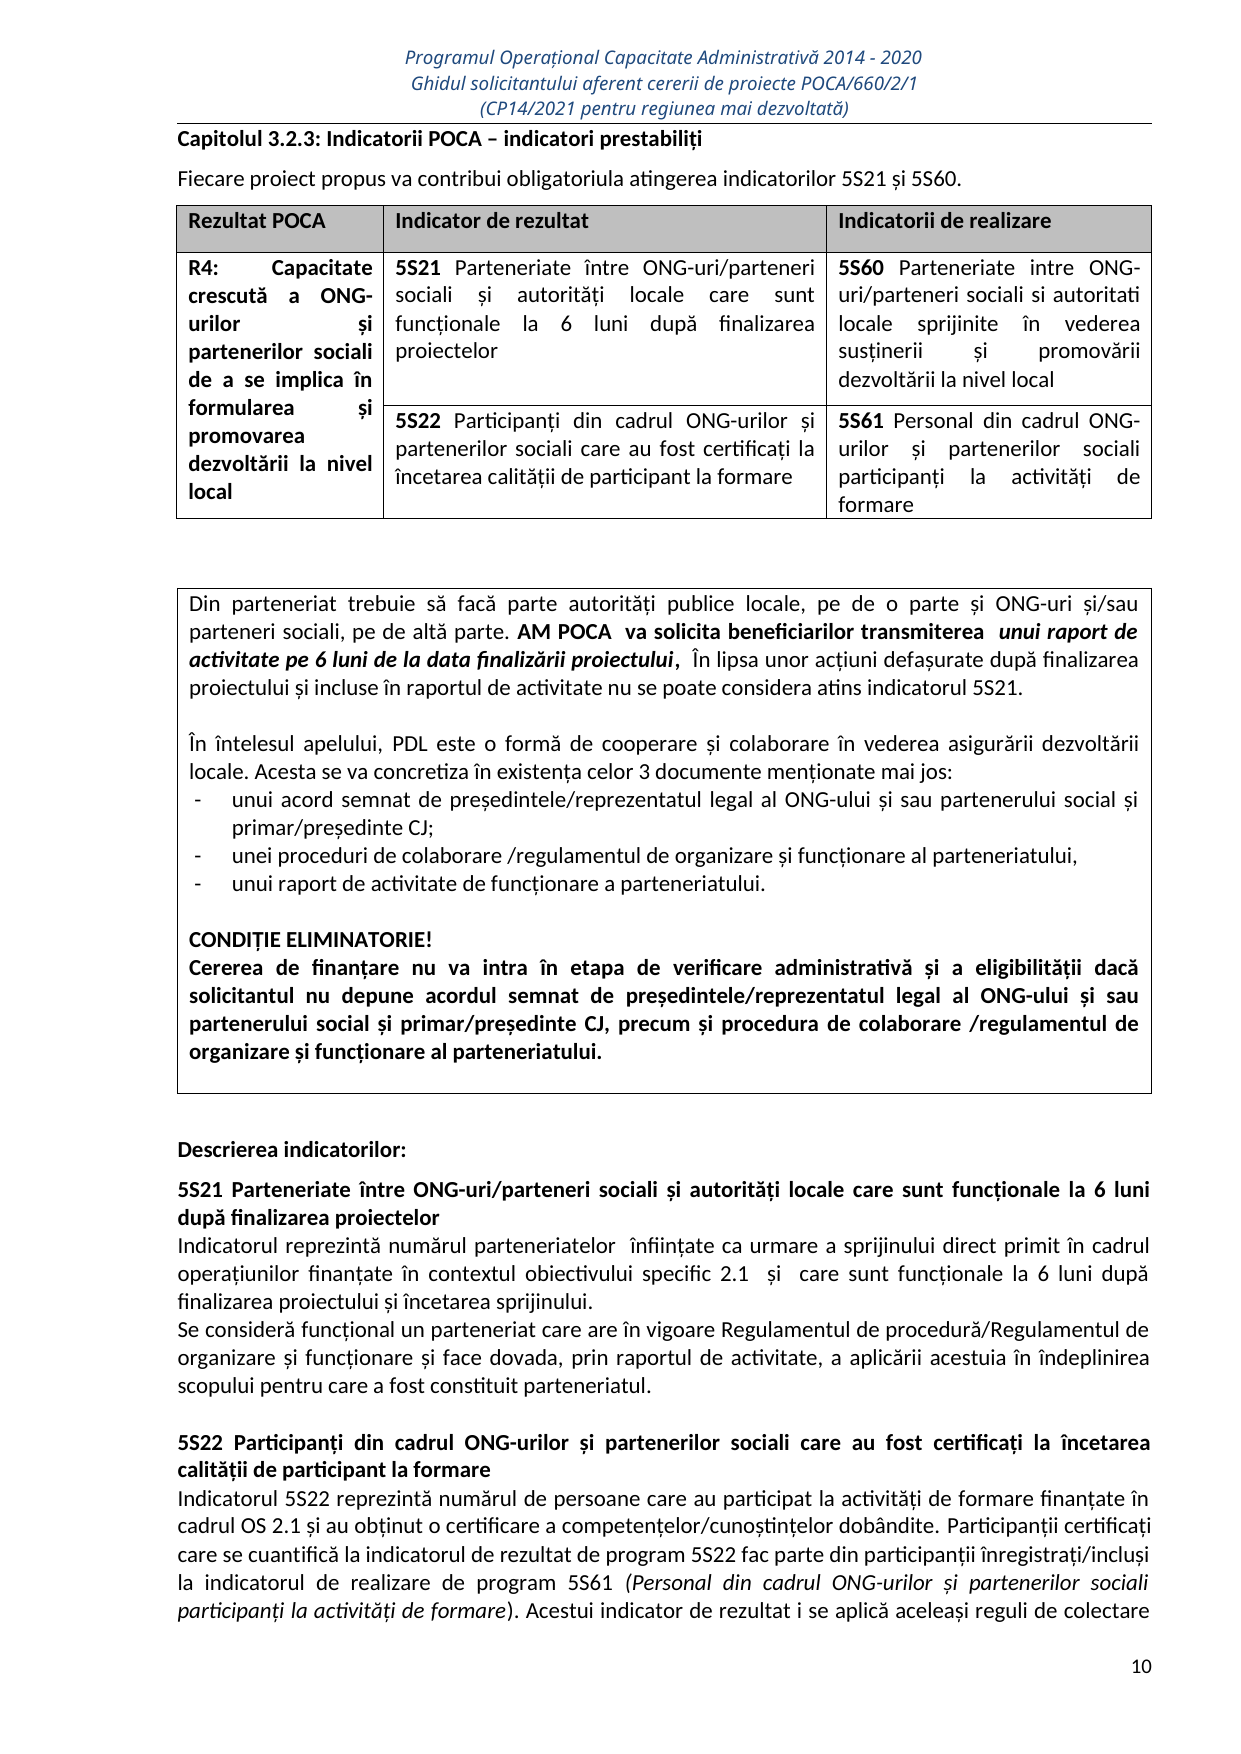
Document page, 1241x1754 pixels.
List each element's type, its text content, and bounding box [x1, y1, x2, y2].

text Fiecare proiect propus va contribui obligatoriula atingerea indicatorilor 5S21 și 5S60. [177, 164, 1152, 192]
subtitle Capitolul 3.2.3: Indicatorii POCA – indicatori prestabiliți [177, 124, 1152, 152]
text Descrierea indicatorilor: [177, 1135, 1152, 1163]
table_cell 5S61 Personal din cadrul ONG-urilor și partenerilor sociali participanți la activități de formare [827, 406, 1151, 518]
table_cell 5S21 Parteneriate între ONG-uri/parteneri sociali și autorități locale care sunt funcționale la 6 luni după finalizarea proiectelor [384, 253, 826, 405]
table_cell R4: Capacitate crescută a ONG-urilor și partenerilor sociali de a se implica în formularea și promovarea dezvoltării la nivel local [177, 253, 383, 518]
table_cell 5S22 Participanți din cadrul ONG-urilor și partenerilor sociali care au fost certificați la încetarea calității de participant la formare [384, 406, 826, 518]
text 5S21 Parteneriate între ONG-uri/parteneri sociali și autorități locale care sunt funcționale la 6 luni după finalizarea proiectelor [177, 1175, 1152, 1231]
table_header Indicatorii de realizare [827, 206, 1151, 252]
table_header Rezultat POCA [177, 206, 383, 252]
table_cell 5S60 Parteneriate intre ONG-uri/parteneri sociali si autoritati locale sprijinite în vederea susținerii și promovării dezvoltării la nivel local [827, 253, 1151, 405]
text Se consideră funcțional un parteneriat care are în vigoare Regulamentul de procedură/Regulamentul de organizare și funcționare și face dovada, prin raportul de activitate, a aplicării acestuia în îndeplinirea scopului pentru care a fost constituit parteneriatul. [177, 1316, 1152, 1399]
text Indicatorul reprezintă numărul parteneriatelor înființate ca urmare a sprijinului direct primit în cadrul operațiunilor finanțate în contextul obiectivului specific 2.1 și care sunt funcționale la 6 luni după finalizarea proiectului și încetarea sprijinului. [177, 1231, 1152, 1316]
table_header Indicator de rezultat [384, 206, 826, 252]
text 5S22 Participanți din cadrul ONG-urilor și partenerilor sociali care au fost certificați la încetarea calității de participant la formare [177, 1428, 1152, 1484]
table_header Din parteneriat trebuie să facă parte autorități publice locale, pe de o parte și ONG-uri și/sau parteneri sociali, pe de altă parte. AM POCA va solicita beneficiarilor transmiterea unui raport de activitate pe 6 luni de la data finalizării proiectului, În lipsa unor acțiuni defașurate după finalizarea proiectului și incluse în raportul de activitate nu se poate considera atins indicatorul 5S21. În întelesul apelului, PDL este o formă de cooperare şi colaborare în vederea asigurării dezvoltării locale. Acesta se va concretiza în existența celor 3 documente menționate mai jos: unui acord semnat de președintele/reprezentatul legal al ONG-ului și sau partenerului social și primar/președinte CJ; unei proceduri de colaborare /regulamentul de organizare și funcționare al parteneriatului, unui raport de activitate de funcționare a parteneriatului. CONDIȚIE ELIMINATORIE! Cererea de finanțare nu va intra în etapa de verificare administrativă și a eligibilității dacă solicitantul nu depune acordul semnat de președintele/reprezentatul legal al ONG-ului și sau partenerului social și primar/președinte CJ, precum și procedura de colaborare /regulamentul de organizare și funcționare al parteneriatului. [178, 589, 1151, 1093]
